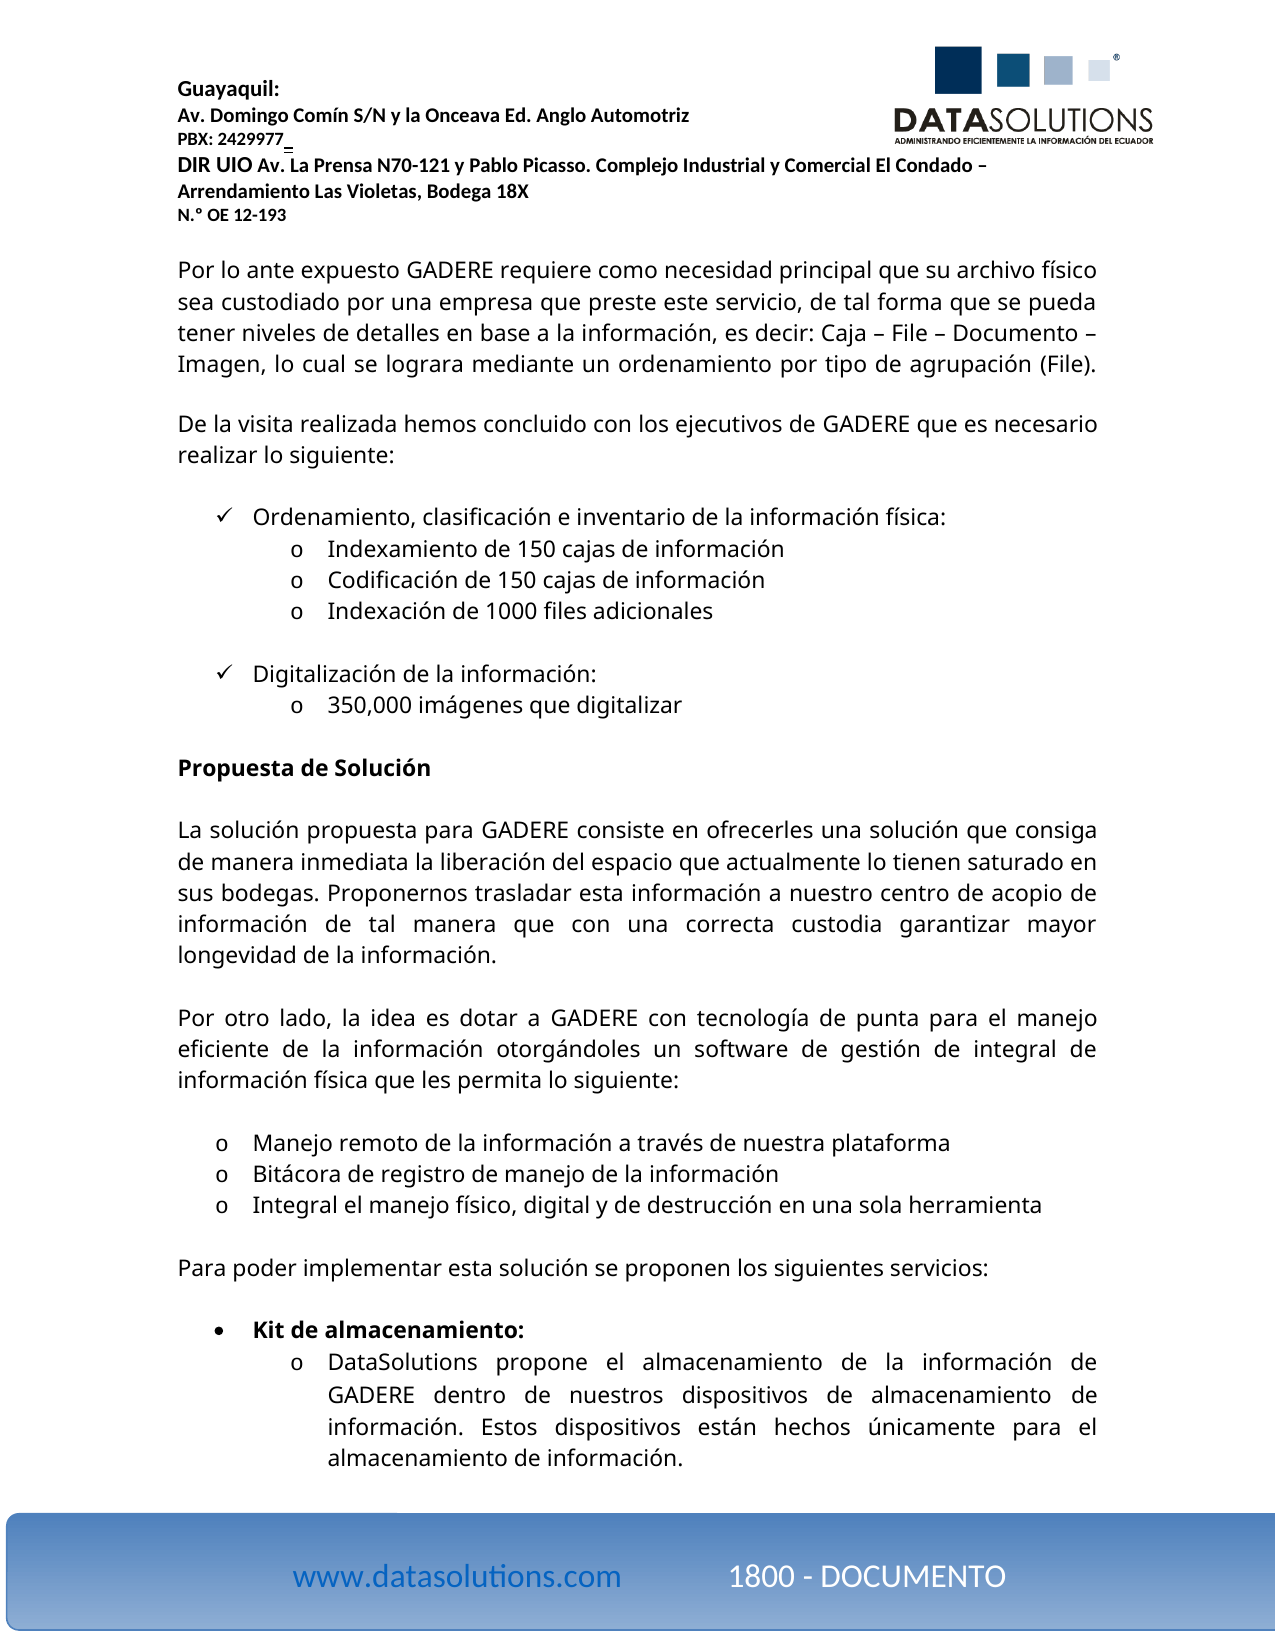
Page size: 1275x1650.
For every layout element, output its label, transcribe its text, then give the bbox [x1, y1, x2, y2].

list Integral el manejo físico, digital y de destrucción en una sola herramienta [215, 1189, 1098, 1221]
picture [892, 42, 1155, 148]
list DataSolutions propone el almacenamiento de la información de GADERE dentro de nuestros dispositivos de almacenamiento de información. Estos dispositivos están hechos únicamente para el almacenamiento de información. [290, 1346, 1098, 1474]
list Indexación de 1000 files adicionales [290, 595, 1098, 627]
text Por otro lado, la idea es dotar a GADERE con tecnología de punta para el manejo eficiente de la información otorgándoles un software de gestión de integral de información física que les permita lo siguiente: [177, 1002, 1098, 1095]
list 350,000 imágenes que digitalizar [290, 689, 1098, 720]
text De la visita realizada hemos concluido con los ejecutivos de GADERE que es necesario realizar lo siguiente: [177, 407, 1098, 470]
list Ordenamiento, clasificación e inventario de la información física: [215, 501, 1098, 532]
list Bitácora de registro de manejo de la información [215, 1158, 1098, 1189]
text La solución propuesta para GADERE consiste en ofrecerles una solución que consiga de manera inmediata la liberación del espacio que actualmente lo tienen saturado en sus bodegas. Proponernos trasladar esta información a nuestro centro de acopio de información de tal manera que con una correcta custodia garantizar mayor longevidad de la información. [177, 814, 1098, 970]
list Manejo remoto de la información a través de nuestra plataforma [215, 1127, 1098, 1158]
list Kit de almacenamiento: [215, 1314, 1098, 1346]
list Digitalización de la información: [215, 658, 1098, 689]
text Propuesta de Solución [177, 752, 1098, 783]
list Codificación de 150 cajas de información [290, 564, 1098, 595]
text Por lo ante expuesto GADERE requiere como necesidad principal que su archivo físico sea custodiado por una empresa que preste este servicio, de tal forma que se pueda tener niveles de detalles en base a la información, es decir: Caja – File – Documento – Imagen, lo cual se lograra mediante un ordenamiento por tipo de agrupación (File). [177, 254, 1098, 407]
list Indexamiento de 150 cajas de información [290, 532, 1098, 564]
text Para poder implementar esta solución se proponen los siguientes servicios: [177, 1252, 1098, 1283]
